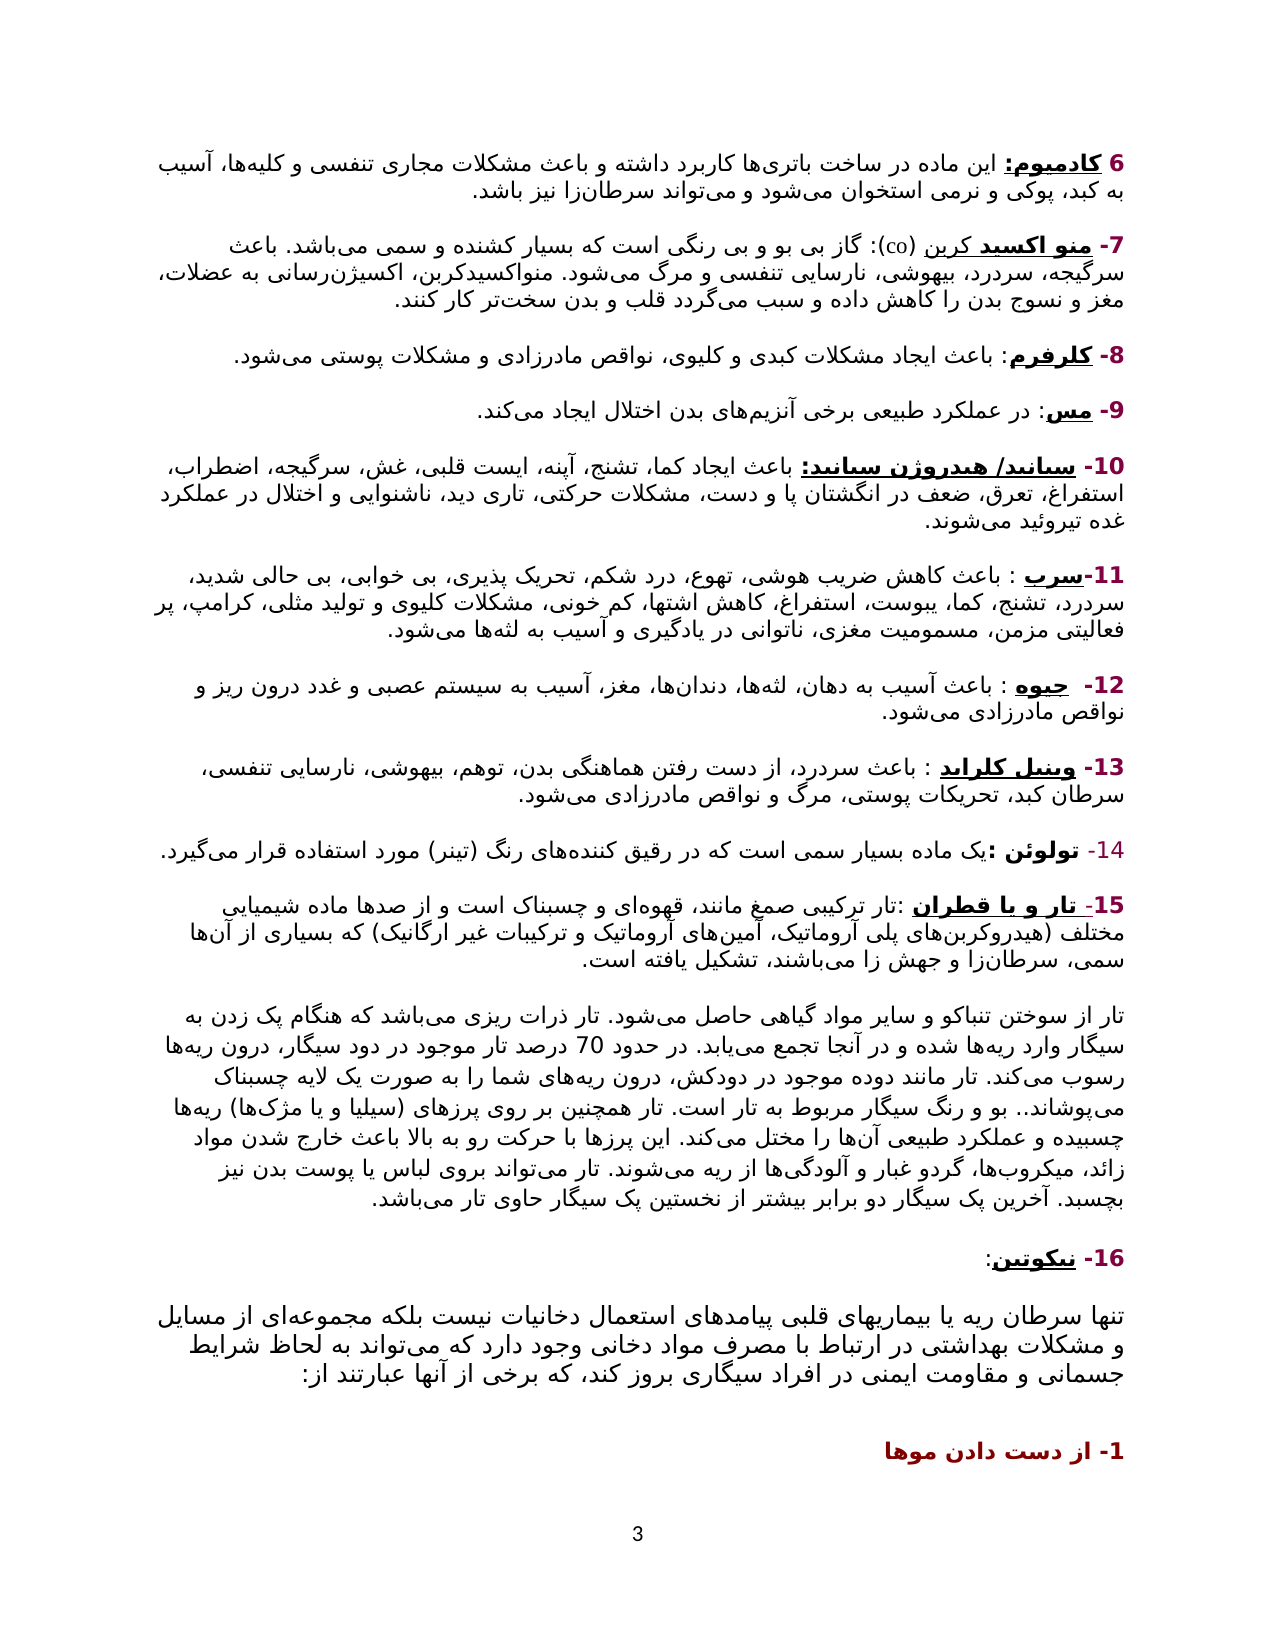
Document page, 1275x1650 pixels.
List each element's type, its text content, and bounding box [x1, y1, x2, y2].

text 12- جیوه : باعث آسیب به دهان،‌ لثه‌ها،‌ دندان‌ها،‌ مغز، آسیب به سیستم عصبی و غدد درون ریز و نواقص مادرزادی می‌شود. [150, 672, 1125, 725]
text 8- کلرفرم: باعث ایجاد مشکلات کبدی و کلیوی، نواقص مادرزادی و مشکلات پوستی می‌شود. [150, 342, 1125, 368]
text 16- نیکوتین: [150, 1245, 1125, 1272]
text 6 کادمیوم: این ماده در ساخت باتری‌ها کاربرد داشته و باعث مشکلات مجاری تنفسی و کلیه‌ها،‌ آسیب به کبد، پوکی و نرمی استخوان می‌شود و می‌تواند سرطان‌زا نیز باشد. [150, 150, 1125, 203]
text 11-سرب : باعث کاهش ضریب هوشی، تهوع،‌ درد شکم،‌ تحریک پذیری،‌ بی خوابی،‌ بی حالی شدید،‌ سردرد،‌ تشنج، کما، یبوست، استفراغ، کاهش اشتها، کم خونی،‌ مشکلات کلیوی و تولید مثلی، کرامپ، پر فعالیتی مزمن،‌ مسمومیت مغزی، ناتوانی در یادگیری و آسیب به لثه‌ها می‌شود. [150, 563, 1125, 643]
text 7- منو اکسید کربن (co):‌ گاز بی بو و بی رنگی است که بسیار کشنده و سمی می‌باشد. باعث سرگیجه، سردرد،‌ بیهوشی،‌ نارسایی تنفسی و مرگ می‌شود. منواکسیدکربن، اکسیژن‌رسانی به عضلات، مغز و نسوج بدن را کاهش داده و سبب می‌گردد قلب و بدن سخت‌تر کار کنند. [150, 233, 1125, 313]
text ‌1- از دست دادن موها [150, 1418, 1125, 1465]
text 13- وینیل کلراید : باعث سردرد، از دست رفتن هماهنگی بدن، توهم، بیهوشی، نارسایی تنفسی، سرطان کبد،‌ تحریکات پوستی،‌ مرگ و نواقص مادرزادی می‌شود. [150, 754, 1125, 808]
text 14- تولوئن :یک ماده بسیار سمی است که در رقیق کننده‌های رنگ (تینر) مورد استفاده قرار می‌گیرد. [150, 837, 1125, 863]
text تنها سرطان ریه یا بیماریهای قلبی پیامدهای استعمال دخانیات نیست بلكه مجموعه‌ای از مسایل و مشكلات بهداشتی در ارتباط با مصرف مواد دخانی وجود دارد كه می‌تواند به لحاظ شرایط جسمانی و مقاومت ایمنی در افراد سیگاری بروز ‌كند، كه برخی از آنها عبارتند از: [150, 1301, 1125, 1389]
text تار از سوختن تنباکو و سایر مواد گیاهی حاصل می‌شود. تار ذرات ریزی می‌باشد که هنگام پک زدن به سیگار وارد ریه‌ها شده و در آنجا تجمع می‌یابد. در حدود 70 درصد تار موجود در دود سیگار، درون ریه‌ها رسوب می‌کند. تار مانند دوده موجود در دودکش، درون ریه‌های شما را به صورت یک لایه چسبناک می‌پوشاند.. بو و رنگ سیگار مربوط به تار است. تار همچنین بر روی پرزهای (سیلیا و یا مژک‌ها) ریه‌ها چسبیده و عملکرد طبیعی آن‌ها را مختل می‌کند. این پرزها با حرکت رو به بالا باعث خارج شدن مواد زائد، میکروب‌ها،‌ گردو غبار و آلودگی‌ها از ریه می‌شوند. تار می‌تواند بروی لباس یا پوست بدن نیز بچسبد. آخرین پک سیگار دو برابر بیشتر از نخستین پک سیگار حاوی تار می‌باشد. [150, 1002, 1125, 1212]
text 10- سیانید/ هیدروژن سیانید: باعث ایجاد کما، تشنج، آپنه، ایست قلبی، غش،‌ سرگیجه،‌ اضطراب، استفراغ، تعرق، ضعف در انگشتان پا و دست،‌ مشکلات حرکتی، تاری دید، ناشنوایی و اختلال در عملکرد غده تیروئید می‌شوند. [150, 453, 1125, 533]
text 15- تار و یا قطران :تار ترکیبی صمغ مانند، قهوه‌ای و چسبناک است و از صدها ماده شیمیایی مختلف (هیدروکربن‌های پلی آروماتیک، آمین‌های آروماتیک و ترکیبات غیر ارگانیک) که بسیاری از آن‌ها سمی،‌ سرطان‌زا و جهش زا می‌باشند، تشکیل یافته است. [150, 893, 1125, 973]
text 9- مس: در عملکرد طبیعی برخی آنزیم‌های بدن اختلال ایجاد می‌کند. [150, 398, 1125, 424]
